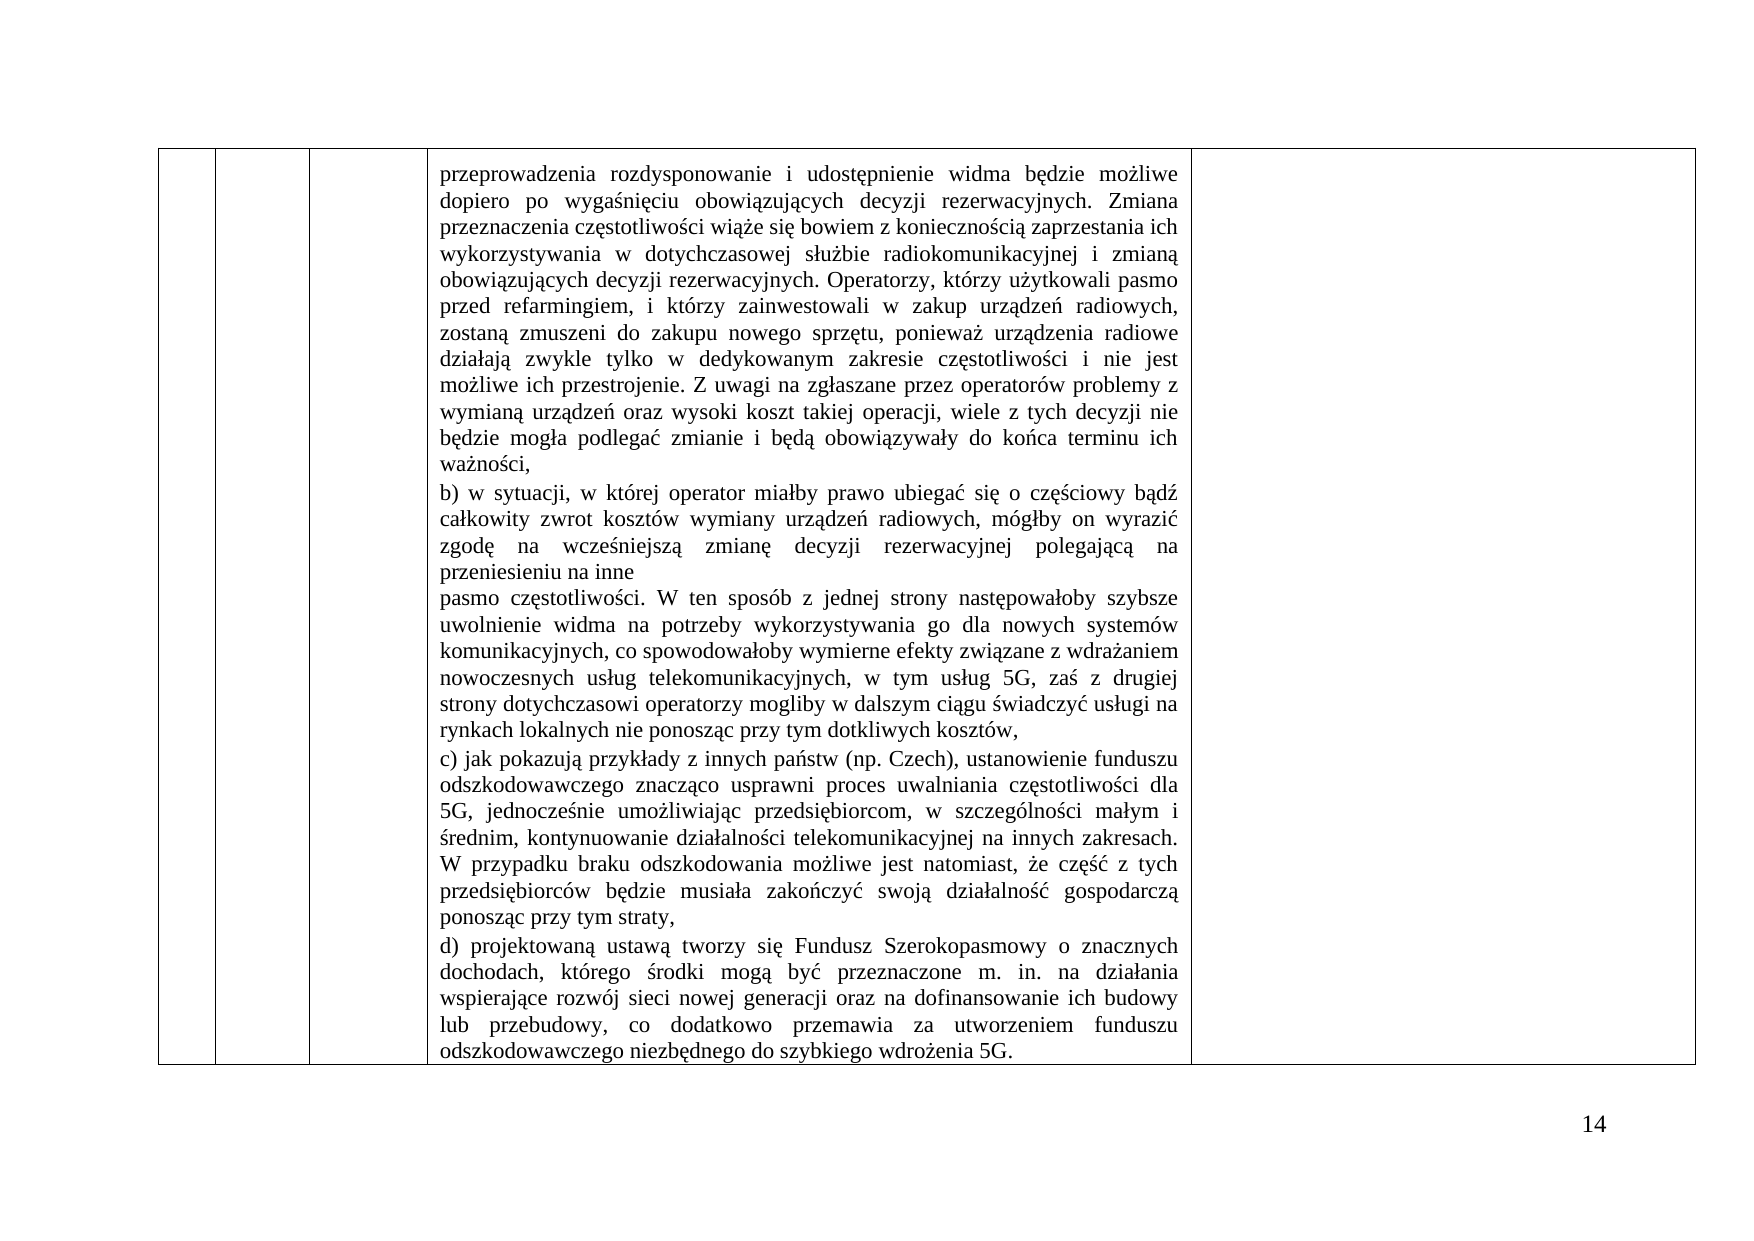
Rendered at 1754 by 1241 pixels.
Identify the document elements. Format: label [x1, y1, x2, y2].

table_cell [159, 149, 215, 1063]
table_cell [216, 149, 309, 1063]
table_cell [310, 149, 427, 1063]
table_cell [1192, 149, 1695, 1063]
table_cell [428, 149, 1191, 1063]
